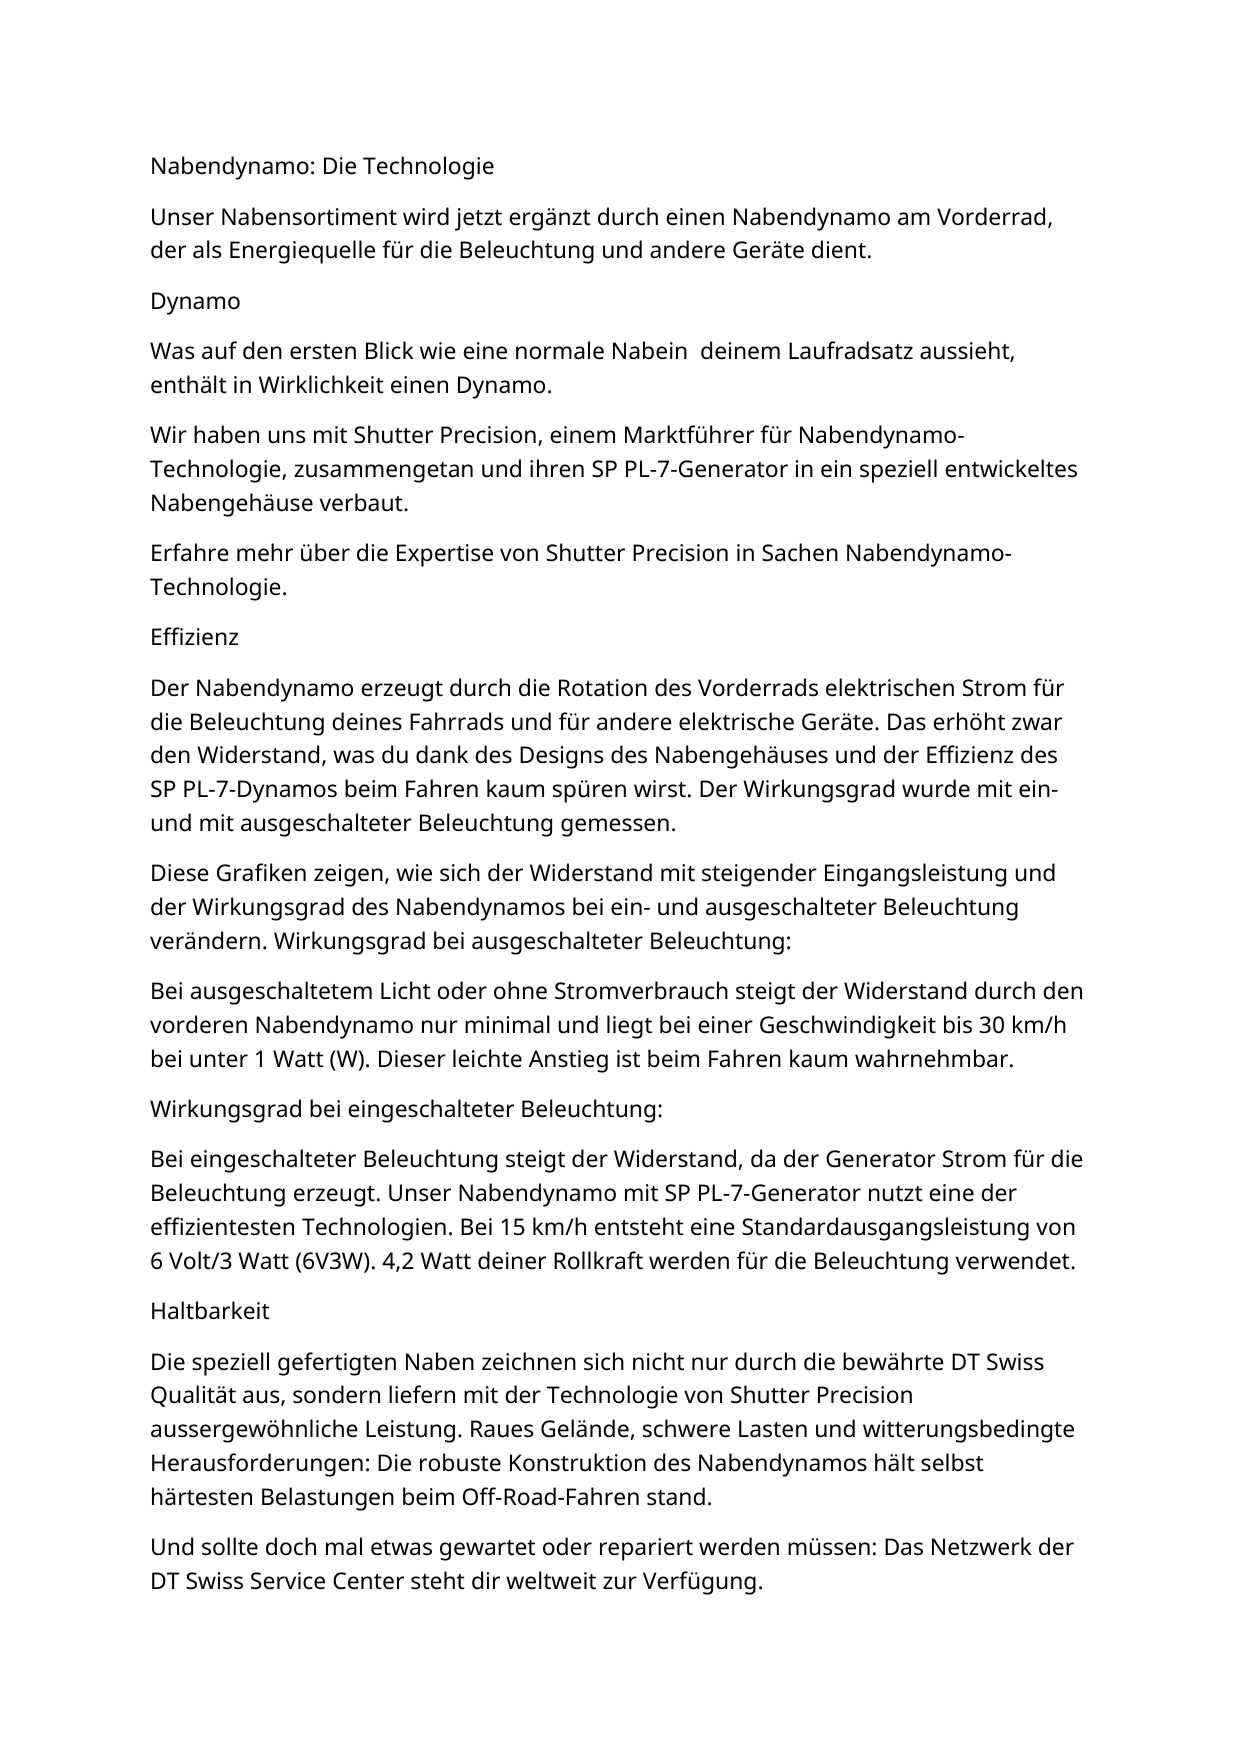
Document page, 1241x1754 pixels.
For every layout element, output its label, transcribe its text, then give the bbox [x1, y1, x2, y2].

text Der Nabendynamo erzeugt durch die Rotation des Vorderrads elektrischen Strom für die Beleuchtung deines Fahrrads und für andere elektrische Geräte. Das erhöht zwar den Widerstand, was du dank des Designs des Nabengehäuses und der Effizienz des SP PL-7-Dynamos beim Fahren kaum spüren wirst. Der Wirkungsgrad wurde mit ein- und mit ausgeschalteter Beleuchtung gemessen. [150, 672, 1090, 838]
text Erfahre mehr über die Expertise von Shutter Precision in Sachen Nabendynamo-Technologie. [150, 537, 1090, 602]
text Bei eingeschalteter Beleuchtung steigt der Widerstand, da der Generator Strom für die Beleuchtung erzeugt. Unser Nabendynamo mit SP PL-7-Generator nutzt eine der effizientesten Technologien. Bei 15 km/h entsteht eine Standardausgangsleistung von 6 Volt/3 Watt (6V3W). 4,2 Watt deiner Rollkraft werden für die Beleuchtung verwendet. [150, 1143, 1090, 1276]
text Nabendynamo: Die Technologie [150, 150, 1090, 181]
text Unser Nabensortiment wird jetzt ergänzt durch einen Nabendynamo am Vorderrad, der als Energiequelle für die Beleuchtung und andere Geräte dient. [150, 200, 1090, 265]
text Die speziell gefertigten Naben zeichnen sich nicht nur durch die bewährte DT Swiss Qualität aus, sondern liefern mit der Technologie von Shutter Precision aussergewöhnliche Leistung. Raues Gelände, schwere Lasten und witterungsbedingte Herausforderungen: Die robuste Konstruktion des Nabendynamos hält selbst härtesten Belastungen beim Off-Road-Fahren stand. [150, 1345, 1090, 1512]
text Diese Grafiken zeigen, wie sich der Widerstand mit steigender Eingangsleistung und der Wirkungsgrad des Nabendynamos bei ein- und ausgeschalteter Beleuchtung verändern. Wirkungsgrad bei ausgeschalteter Beleuchtung: [150, 857, 1090, 956]
text Bei ausgeschaltetem Licht oder ohne Stromverbrauch steigt der Widerstand durch den vorderen Nabendynamo nur minimal und liegt bei einer Geschwindigkeit bis 30 km/h bei unter 1 Watt (W). Dieser leichte Anstieg ist beim Fahren kaum wahrnehmbar. [150, 975, 1090, 1074]
text Haltbarkeit [150, 1295, 1090, 1326]
text Und sollte doch mal etwas gewartet oder repariert werden müssen: Das Netzwerk der DT Swiss Service Center steht dir weltweit zur Verfügung. [150, 1531, 1090, 1596]
text Wirkungsgrad bei eingeschalteter Beleuchtung: [150, 1093, 1090, 1124]
text Wir haben uns mit Shutter Precision, einem Marktführer für Nabendynamo-Technologie, zusammengetan und ihren SP PL-7-Generator in ein speziell entwickeltes Nabengehäuse verbaut. [150, 419, 1090, 518]
text Effizienz [150, 621, 1090, 652]
text Was auf den ersten Blick wie eine normale Nabein deinem Laufradsatz aussieht, enthält in Wirklichkeit einen Dynamo. [150, 335, 1090, 400]
text Dynamo [150, 284, 1090, 316]
